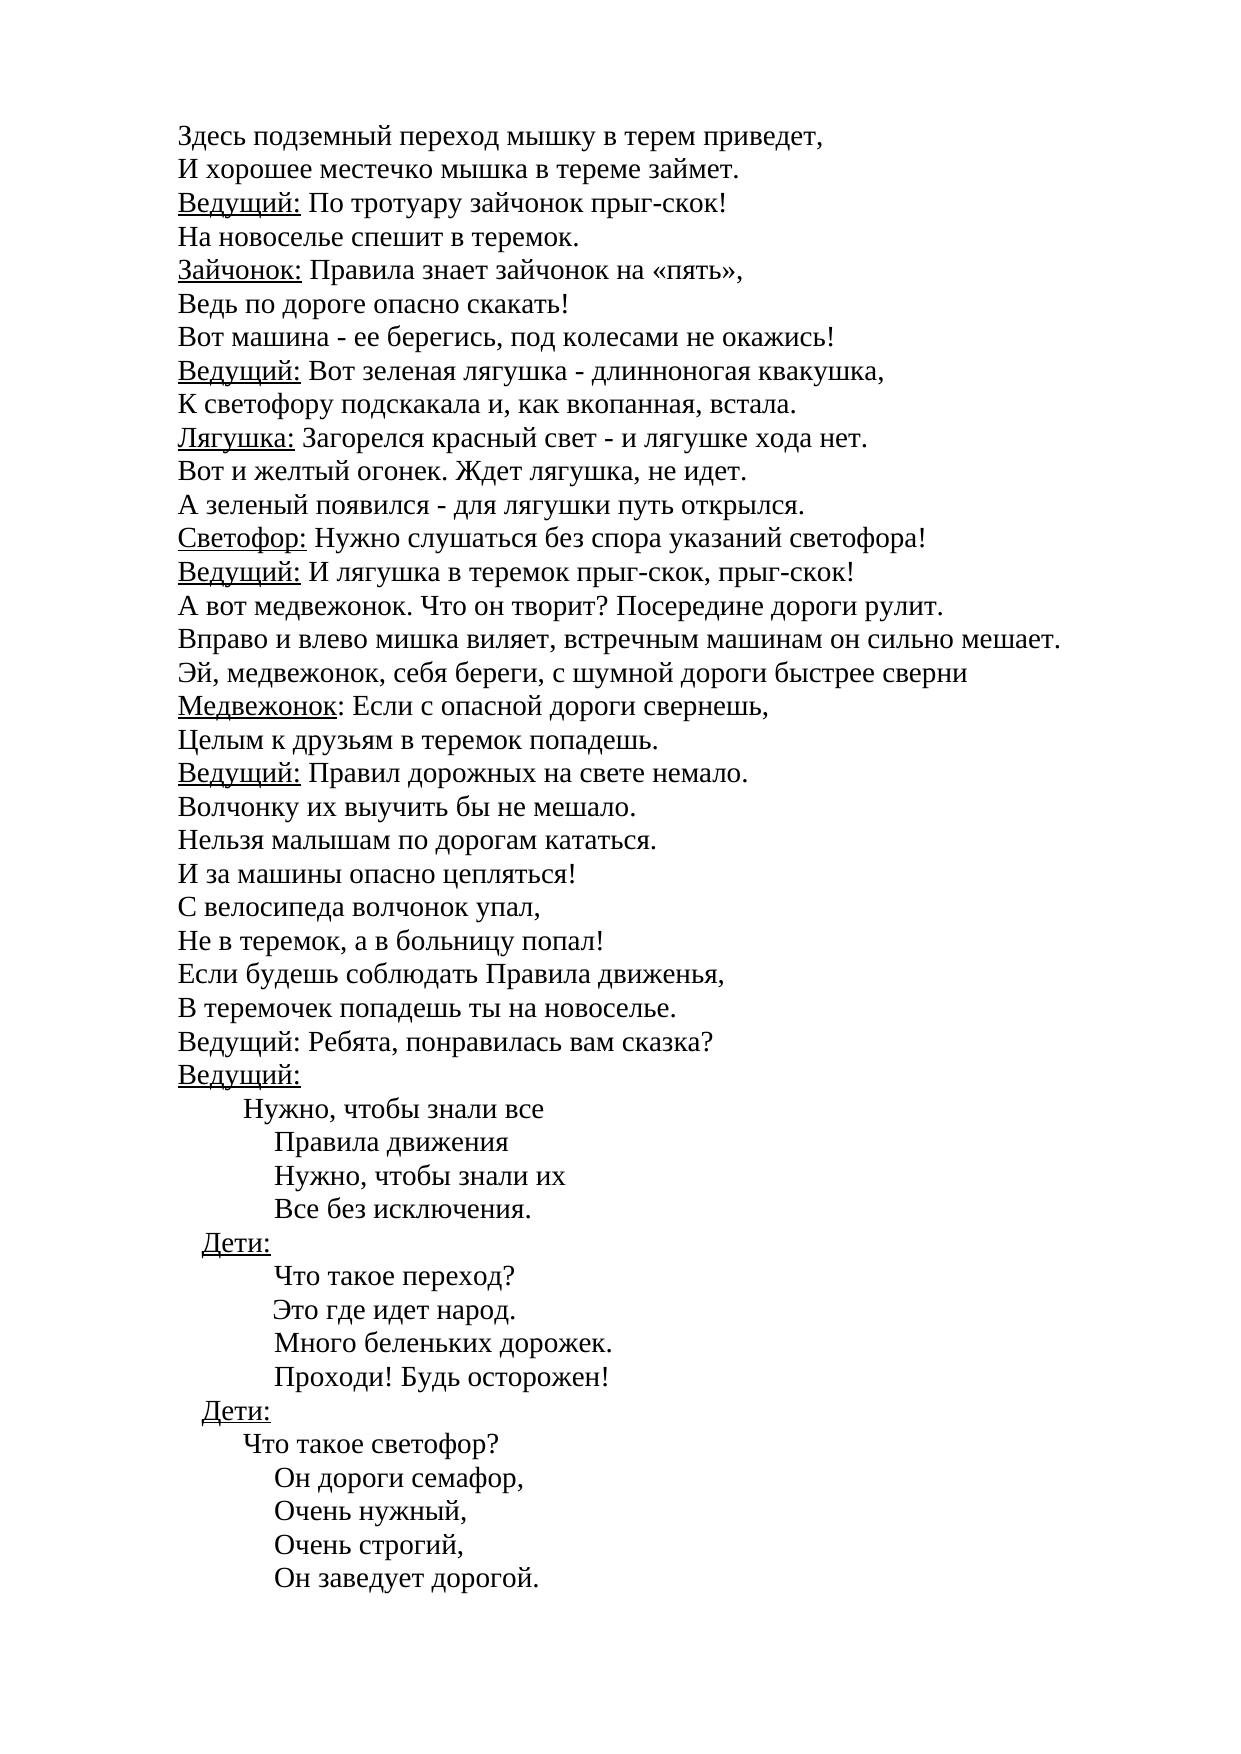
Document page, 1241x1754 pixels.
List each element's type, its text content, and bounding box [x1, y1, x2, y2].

text Очень строгий, [274, 1527, 1055, 1560]
text Ведь по дороге опасно скакать! [177, 286, 1152, 319]
text Дети: [177, 1393, 1152, 1426]
text Лягушка: Загорелся красный свет - и лягушке хода нет. [177, 420, 1152, 453]
text Зайчонок: Правила знает зайчонок на «пять», [177, 252, 1152, 286]
text Эй, медвежонок, себя береги, с шумной дороги быстрее сверни [177, 655, 1152, 688]
text Проходи! Будь осторожен! [274, 1359, 1055, 1393]
text Это где идет народ. [177, 1292, 1055, 1326]
text Ведущий: По тротуару зайчонок прыг-скок! [177, 185, 1152, 219]
text Целым к друзьям в теремок попадешь. [177, 722, 1152, 755]
text Вот и желтый огонек. Ждет лягушка, не идет. [177, 453, 1152, 487]
text Волчонку их выучить бы не мешало. [177, 789, 1152, 822]
text Светофор: Нужно слушаться без спора указаний светофора! [177, 521, 1152, 554]
text И за машины опасно цепляться! [177, 856, 1152, 889]
text Вот машина - ее берегись, под колесами не окажись! [177, 319, 1152, 353]
text Нужно, чтобы знали их [274, 1158, 1055, 1191]
text Нельзя малышам по дорогам кататься. [177, 822, 1152, 856]
text Что такое переход? [274, 1258, 1055, 1292]
text Он дороги семафор, [274, 1460, 1055, 1493]
text Медвежонок: Если с опасной дороги свернешь, [177, 688, 1152, 722]
text Ведущий: Вот зеленая лягушка - длинноногая квакушка, [177, 353, 1152, 386]
text А вот медвежонок. Что он творит? Посередине дороги рулит. [177, 588, 1152, 621]
text Ведущий: И лягушка в теремок прыг-скок, прыг-скок! [177, 554, 1152, 588]
text Правила движения [274, 1124, 1055, 1158]
text Много беленьких дорожек. [274, 1326, 1055, 1359]
text И хорошее местечко мышка в тереме займет. [177, 152, 1152, 185]
text Дети: [177, 1225, 1152, 1258]
text К светофору подскакала и, как вкопанная, встала. [177, 386, 1152, 420]
text Нужно, чтобы знали все [177, 1091, 1055, 1124]
text Все без исключения. [274, 1191, 1055, 1225]
text А зеленый появился - для лягушки путь открылся. [177, 487, 1152, 521]
text Он заведует дорогой. [274, 1560, 1055, 1594]
text Ведущий: Правил дорожных на свете немало. [177, 755, 1152, 789]
text В теремочек попадешь ты на новоселье. [177, 990, 1152, 1024]
text Что такое светофор? [177, 1426, 1055, 1460]
text Ведущий: [177, 1057, 1152, 1091]
text С велосипеда волчонок упал, [177, 889, 1152, 923]
text Ведущий: Ребята, понравилась вам сказка? [177, 1024, 1152, 1057]
text Вправо и влево мишка виляет, встречным машинам он сильно мешает. [177, 621, 1152, 655]
text Очень нужный, [274, 1493, 1055, 1527]
text Не в теремок, а в больницу попал! [177, 923, 1152, 957]
text Здесь подземный переход мышку в терем приведет, [177, 118, 1152, 152]
text На новоселье спешит в теремок. [177, 219, 1152, 252]
text Если будешь соблюдать Правила движенья, [177, 957, 1152, 990]
